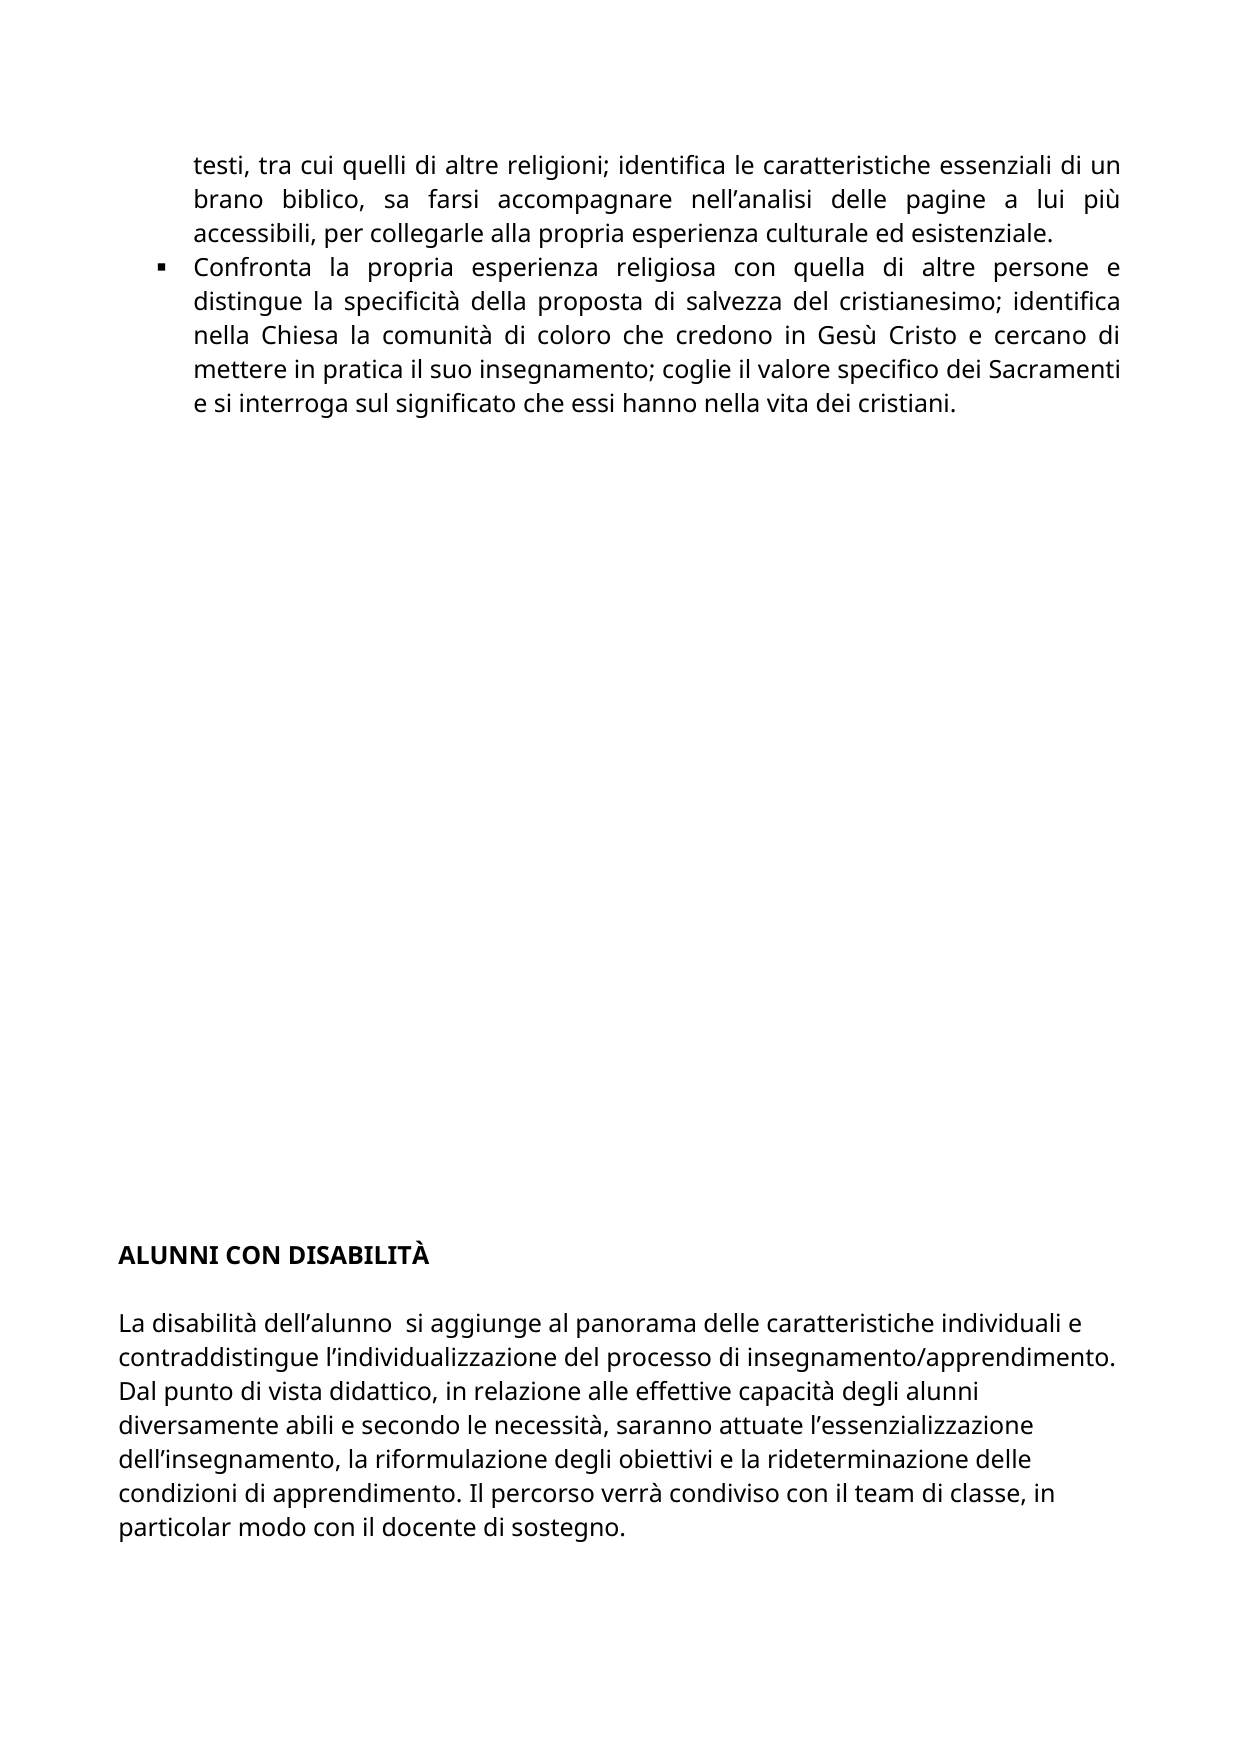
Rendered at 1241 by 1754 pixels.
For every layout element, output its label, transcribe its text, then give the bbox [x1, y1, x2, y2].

text ALUNNI CON DISABILITÀ [118, 1238, 1122, 1272]
text Dal punto di vista didattico, in relazione alle effettive capacità degli alunni diversamente abili e secondo le necessità, saranno attuate l’essenzializzazione dell’insegnamento, la riformulazione degli obiettivi e la rideterminazione delle condizioni di apprendimento. Il percorso verrà condiviso con il team di classe, in particolar modo con il docente di sostegno. [118, 1374, 1122, 1544]
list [156, 148, 1122, 250]
list Confronta la propria esperienza religiosa con quella di altre persone e distingue la specificità della proposta di salvezza del cristianesimo; identifica nella Chiesa la comunità di coloro che credono in Gesù Cristo e cercano di mettere in pratica il suo insegnamento; coglie il valore specifico dei Sacramenti e si interroga sul significato che essi hanno nella vita dei cristiani. [156, 250, 1122, 420]
text La disabilità dell’alunno si aggiunge al panorama delle caratteristiche individuali e contraddistingue l’individualizzazione del processo di insegnamento/apprendimento. [118, 1306, 1122, 1374]
